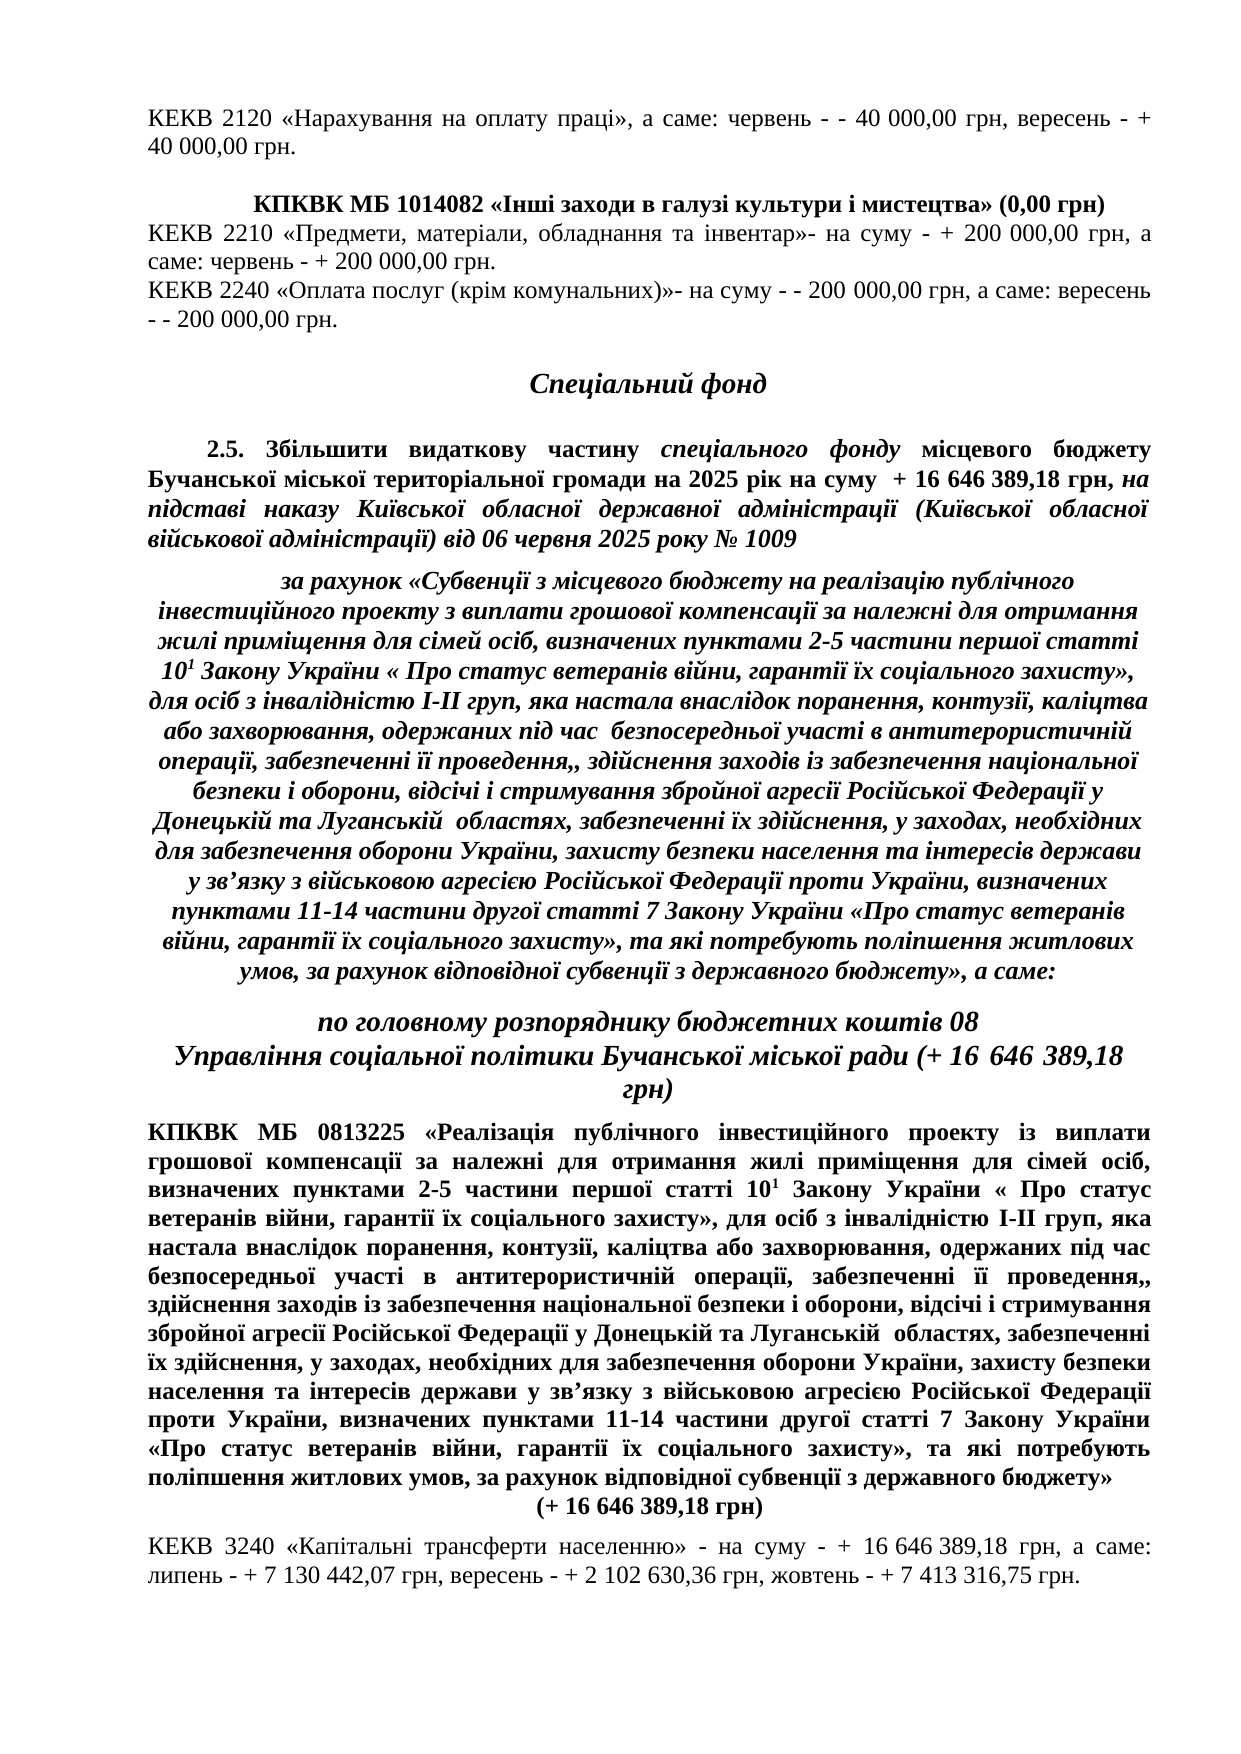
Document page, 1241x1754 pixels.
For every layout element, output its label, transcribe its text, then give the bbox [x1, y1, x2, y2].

text КЕКВ 2240 «Оплата послуг (крім комунальних)»- на суму - - 200 000,00 грн, а саме: вересень - - 200 000,00 грн. [148, 275, 1152, 333]
text Управління соціальної політики Бучанської міської ради (+ 16 646 389,18 грн) [148, 1038, 1152, 1105]
text за рахунок «Субвенції з місцевого бюджету на реалізацію публічного інвестиційного проекту з виплати грошової компенсації за належні для отримання жилі приміщення для сімей осіб, визначених пунктами 2-5 частини першої статті 101 Закону України « Про статус ветеранів війни, гарантії їх соціального захисту», для осіб з інвалідністю I-II груп, яка настала внаслідок поранення, контузії, каліцтва або захворювання, одержаних під час безпосередньої участі в антитерористичній операції, забезпеченні її проведення,, здійснення заходів із забезпечення національної безпеки і оборони, відсічі і стримування збройної агресії Російської Федерації у Донецькій та Луганській областях, забезпеченні їх здійснення, у заходах, необхідних для забезпечення оборони України, захисту безпеки населення та інтересів держави у зв’язку з військовою агресією Російської Федерації проти України, визначених пунктами 11-14 частини другої статті 7 Закону України «Про статус ветеранів війни, гарантії їх соціального захисту», та які потребують поліпшення житлових умов, за рахунок відповідної субвенції з державного бюджету», а саме: [148, 565, 1152, 985]
text (+ 16 646 389,18 грн) [148, 1491, 1152, 1519]
text Спеціальний фонд [148, 366, 1152, 400]
text 2.5. Збільшити видаткову частину спеціального фонду місцевого бюджету Бучанської міської територіальної громади на 2025 рік на суму + 16 646 389,18 грн, на підставі наказу Київської обласної державної адміністрації (Київської обласної військової адміністрації) від 06 червня 2025 року № 1009 [148, 433, 1152, 553]
text КЕКВ 2120 «Нарахування на оплату праці», а саме: червень - - 40 000,00 грн, вересень - + 40 000,00 грн. [148, 103, 1152, 160]
text КПКВК МБ 0813225 «Реалізація публічного інвестиційного проекту із виплати грошової компенсації за належні для отримання жилі приміщення для сімей осіб, визначених пунктами 2-5 частини першої статті 101 Закону України « Про статус ветеранів війни, гарантії їх соціального захисту», для осіб з інвалідністю I-II груп, яка настала внаслідок поранення, контузії, каліцтва або захворювання, одержаних під час безпосередньої участі в антитерористичній операції, забезпеченні її проведення,, здійснення заходів із забезпечення національної безпеки і оборони, відсічі і стримування збройної агресії Російської Федерації у Донецькій та Луганській областях, забезпеченні їх здійснення, у заходах, необхідних для забезпечення оборони України, захисту безпеки населення та інтересів держави у зв’язку з військовою агресією Російської Федерації проти України, визначених пунктами 11-14 частини другої статті 7 Закону України «Про статус ветеранів війни, гарантії їх соціального захисту», та які потребують поліпшення житлових умов, за рахунок відповідної субвенції з державного бюджету» [148, 1117, 1152, 1491]
text КПКВК МБ 1014082 «Інші заходи в галузі культури і мистецтва» (0,00 грн) [148, 189, 1152, 218]
text КЕКВ 3240 «Капітальні трансферти населенню» - на суму - + 16 646 389,18 грн, а саме: липень - + 7 130 442,07 грн, вересень - + 2 102 630,36 грн, жовтень - + 7 413 316,75 грн. [148, 1531, 1152, 1589]
text КЕКВ 2210 «Предмети, матеріали, обладнання та інвентар»- на суму - + 200 000,00 грн, а саме: червень - + 200 000,00 грн. [148, 218, 1152, 275]
text по головному розпоряднику бюджетних коштів 08 [148, 1004, 1152, 1038]
